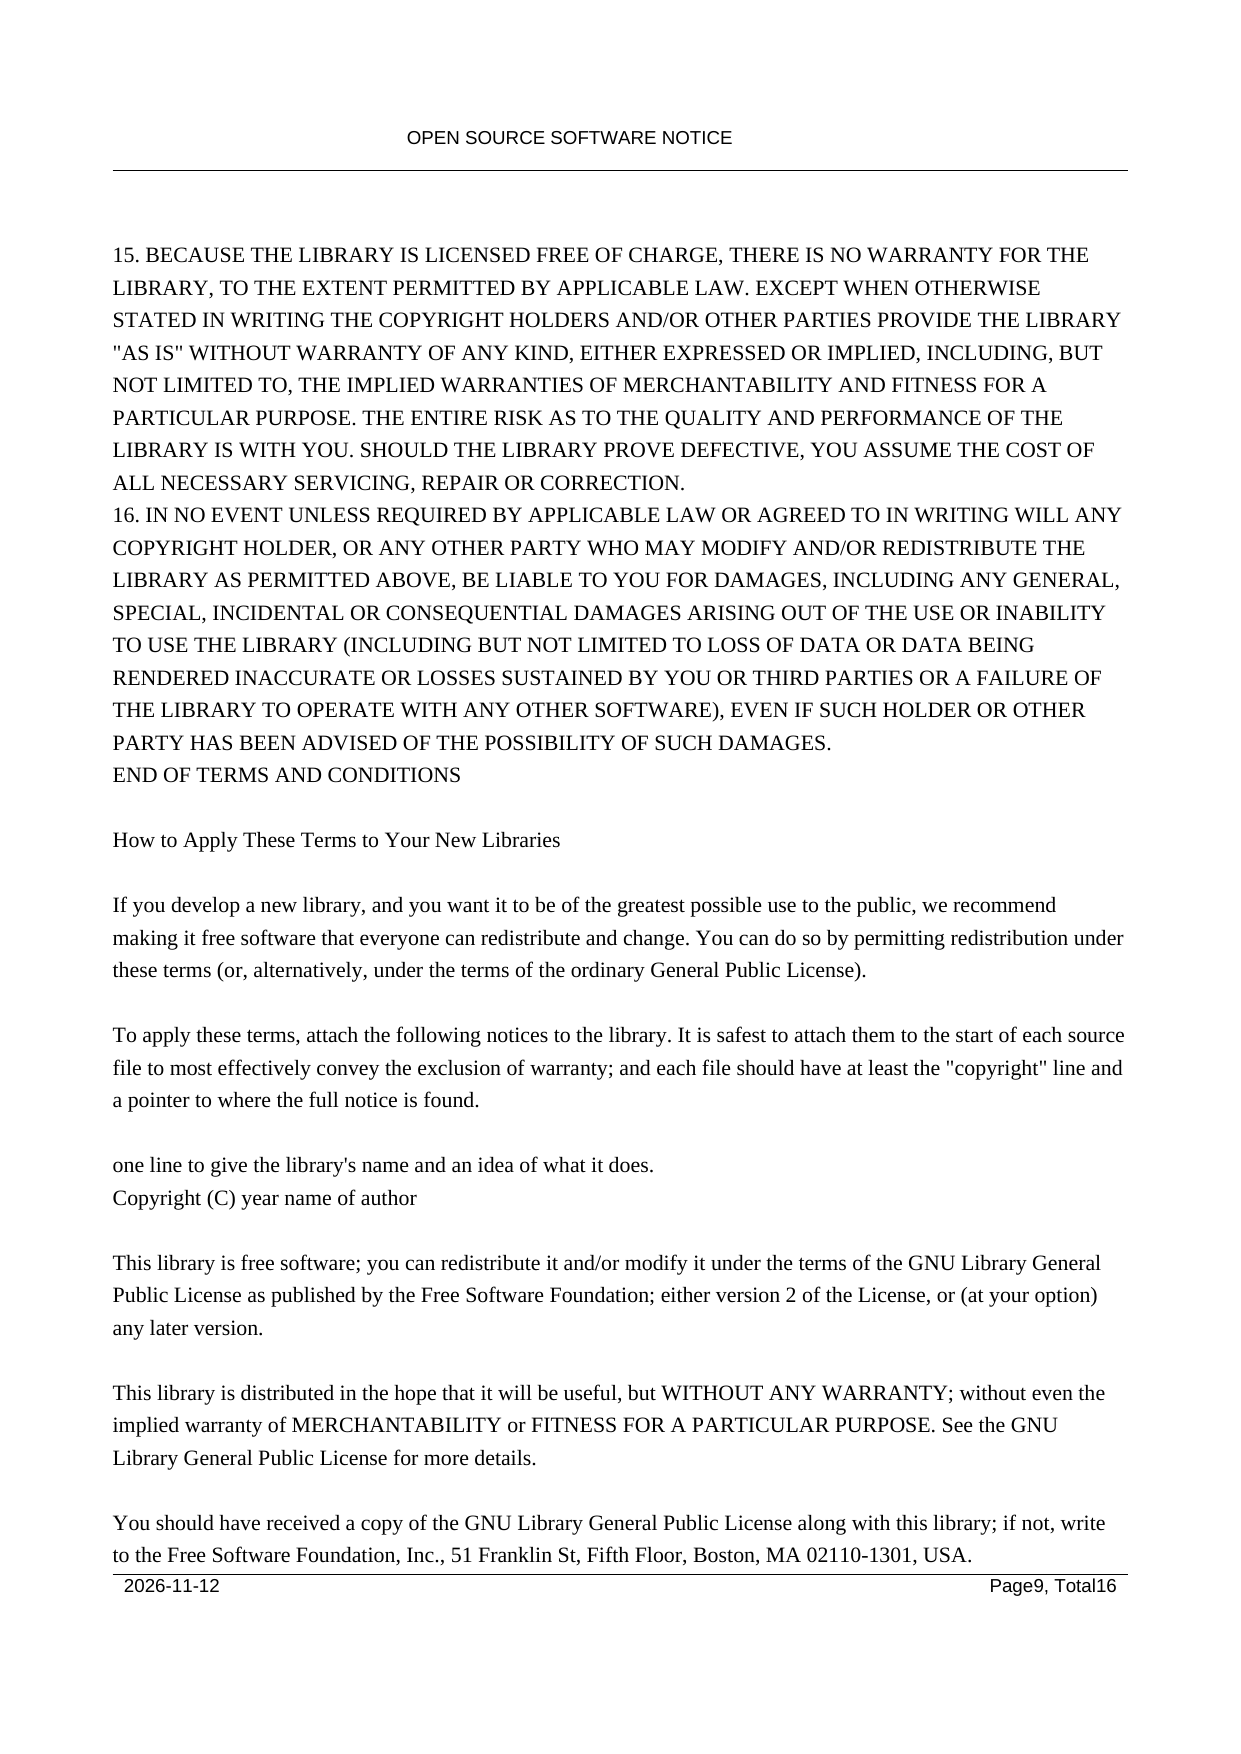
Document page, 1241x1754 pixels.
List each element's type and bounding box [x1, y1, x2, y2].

text [112, 206, 1128, 1571]
